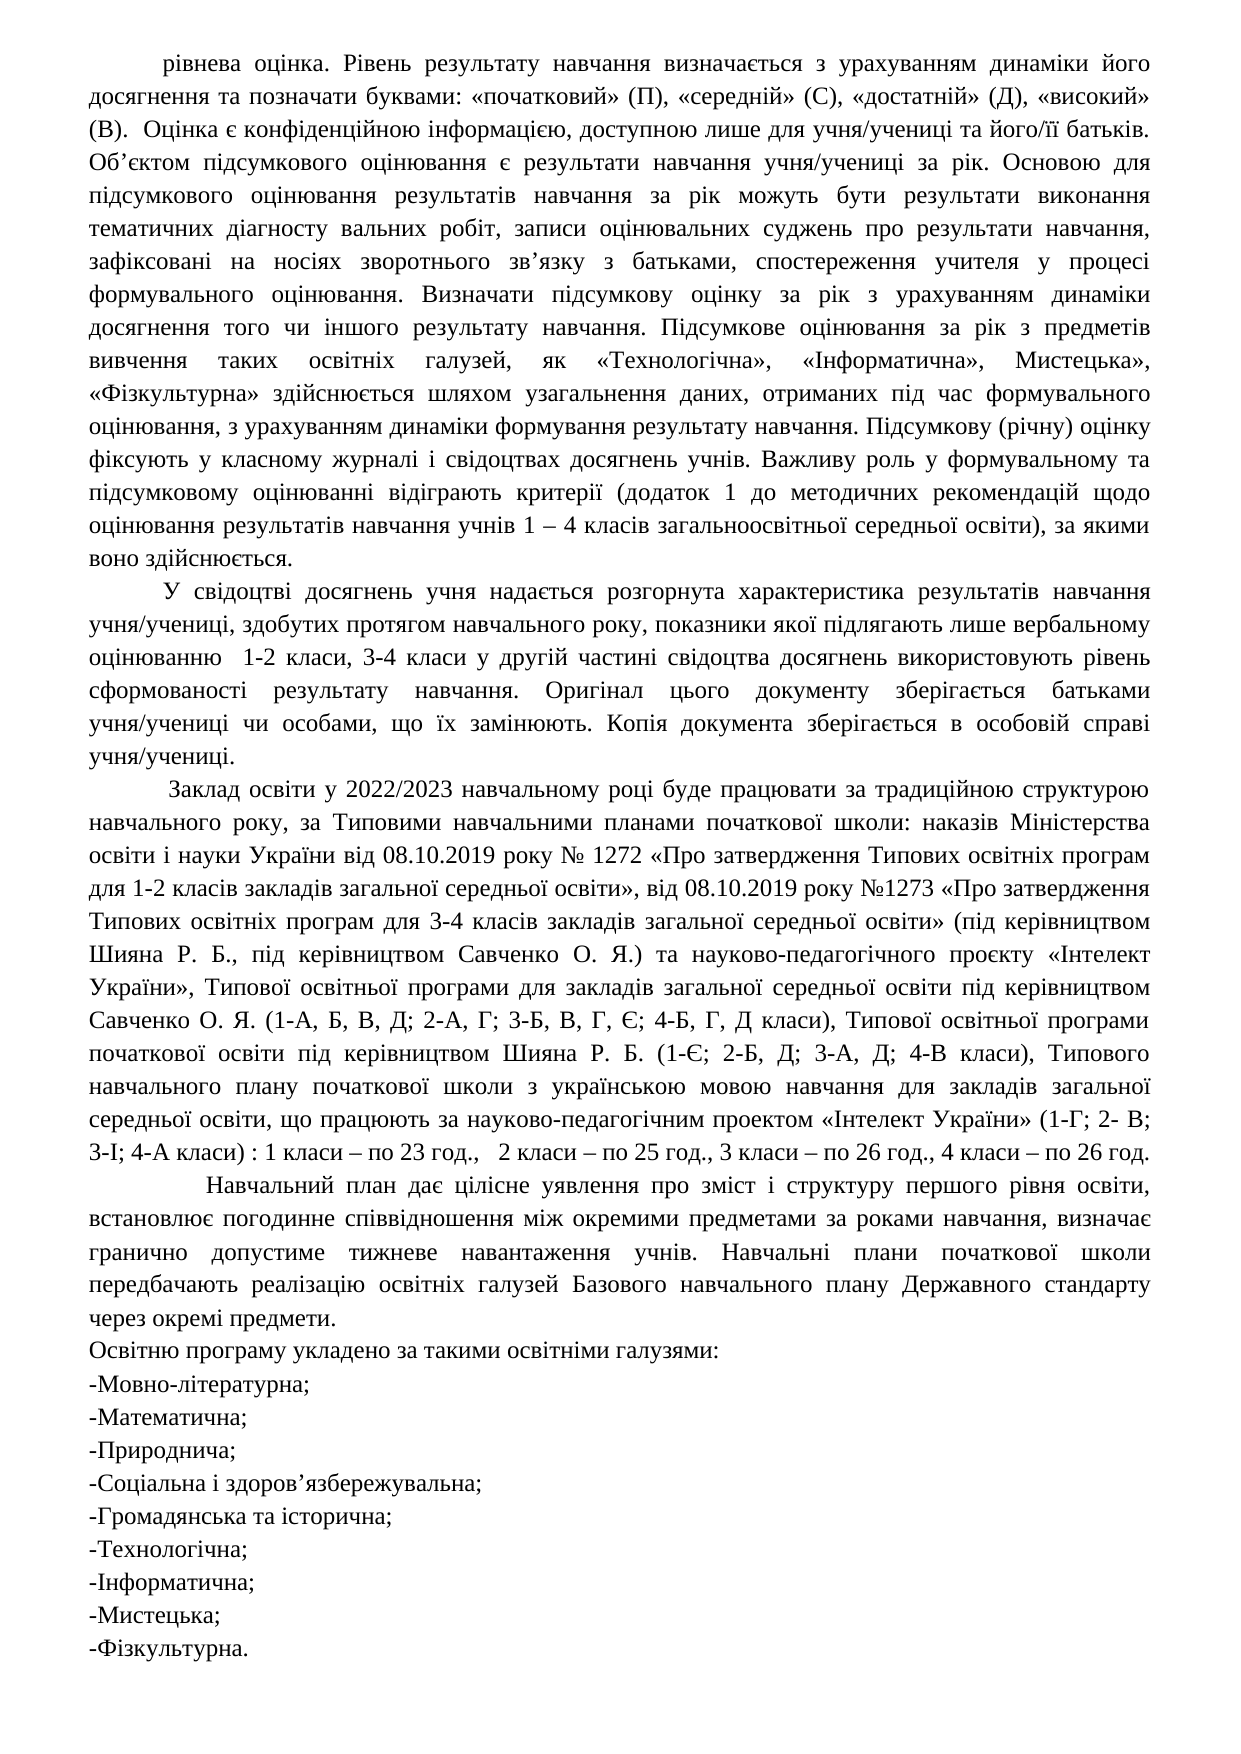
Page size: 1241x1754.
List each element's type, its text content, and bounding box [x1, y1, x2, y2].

text Освітню програму укладено за такими освітніми галузями: [89, 1336, 1152, 1364]
text -Мовно-літературна; [89, 1369, 1152, 1397]
text -Мистецька; [89, 1600, 1152, 1628]
text У свідоцтві досягнень учня надається розгорнута характеристика результатів навчання учня/учениці, здобутих протягом навчального року, показники якої підлягають лише вербальному оцінюванню 1-2 класи, 3-4 класи у другій частині свідоцтва досягнень використовують рівень сформованості результату навчання. Оригінал цього документу зберігається батьками учня/учениці чи особами, що їх замінюють. Копія документа зберігається в особовій справі учня/учениці. [89, 576, 1152, 770]
text рівнева оцінка. Рівень результату навчання визначається з урахуванням динаміки його досягнення та позначати буквами: «початковий» (П), «середній» (С), «достатній» (Д), «високий» (В). Оцінка є конфіденційною інформацією, доступною лише для учня/учениці та його/її батьків. Об’єктом підсумкового оцінювання є результати навчання учня/учениці за рік. Основою для підсумкового оцінювання результатів навчання за рік можуть бути результати виконання тематичних діагносту вальних робіт, записи оцінювальних суджень про результати навчання, зафіксовані на носіях зворотнього зв’язку з батьками, спостереження учителя у процесі формувального оцінювання. Визначати підсумкову оцінку за рік з урахуванням динаміки досягнення того чи іншого результату навчання. Підсумкове оцінювання за рік з предметів вивчення таких освітніх галузей, як «Технологічна», «Інформатична», Мистецька», «Фізкультурна» здійснюється шляхом узагальнення даних, отриманих під час формувального оцінювання, з урахуванням динаміки формування результату навчання. Підсумкову (річну) оцінку фіксують у класному журналі і свідоцтвах досягнень учнів. Важливу роль у формувальному та підсумковому оцінюванні відіграють критерії (додаток 1 до методичних рекомендацій щодо оцінювання результатів навчання учнів 1 – 4 класів загальноосвітньої середньої освіти), за якими воно здійснюється. [89, 48, 1152, 572]
text Заклад освіти у 2022/2023 навчальному році буде працювати за традиційною структурою навчального року, за Типовими навчальними планами початкової школи: наказів Міністерства освіти і науки України від 08.10.2019 року № 1272 «Про затвердження Типових освітніх програм для 1-2 класів закладів загальної середньої освіти», від 08.10.2019 року №1273 «Про затвердження Типових освітніх програм для 3-4 класів закладів загальної середньої освіти» (під керівництвом Шияна Р. Б., під керівництвом Савченко О. Я.) та науково-педагогічного проєкту «Інтелект України», Типової освітньої програми для закладів загальної середньої освіти під керівництвом Савченко О. Я. (1-А, Б, В, Д; 2-А, Г; 3-Б, В, Г, Є; 4-Б, Г, Д класи), Типової освітньої програми початкової освіти під керівництвом Шияна Р. Б. (1-Є; 2-Б, Д; 3-А, Д; 4-В класи), Типового навчального плану початкової школи з українською мовою навчання для закладів загальної середньої освіти, що працюють за науково-педагогічним проектом «Інтелект України» (1-Г; 2- В; 3-І; 4-А класи) : 1 класи – по 23 год., 2 класи – по 25 год., 3 класи – по 26 год., 4 класи – по 26 год. [89, 774, 1152, 1166]
text -Інформатична; [89, 1567, 1152, 1596]
text -Громадянська та історична; [89, 1501, 1152, 1529]
text -Математична; [89, 1402, 1152, 1430]
text -Соціальна і здоров’язбережувальна; [89, 1468, 1152, 1496]
text Навчальний план дає цілісне уявлення про зміст і структуру першого рівня освіти, встановлює погодинне співвідношення між окремими предметами за роками навчання, визначає гранично допустиме тижневе навантаження учнів. Навчальні плани початкової школи передбачають реалізацію освітніх галузей Базового навчального плану Державного стандарту через окремі предмети. [89, 1171, 1152, 1331]
text -Природнича; [89, 1435, 1152, 1463]
text -Технологічна; [89, 1534, 1152, 1562]
text -Фізкультурна. [89, 1633, 1152, 1662]
